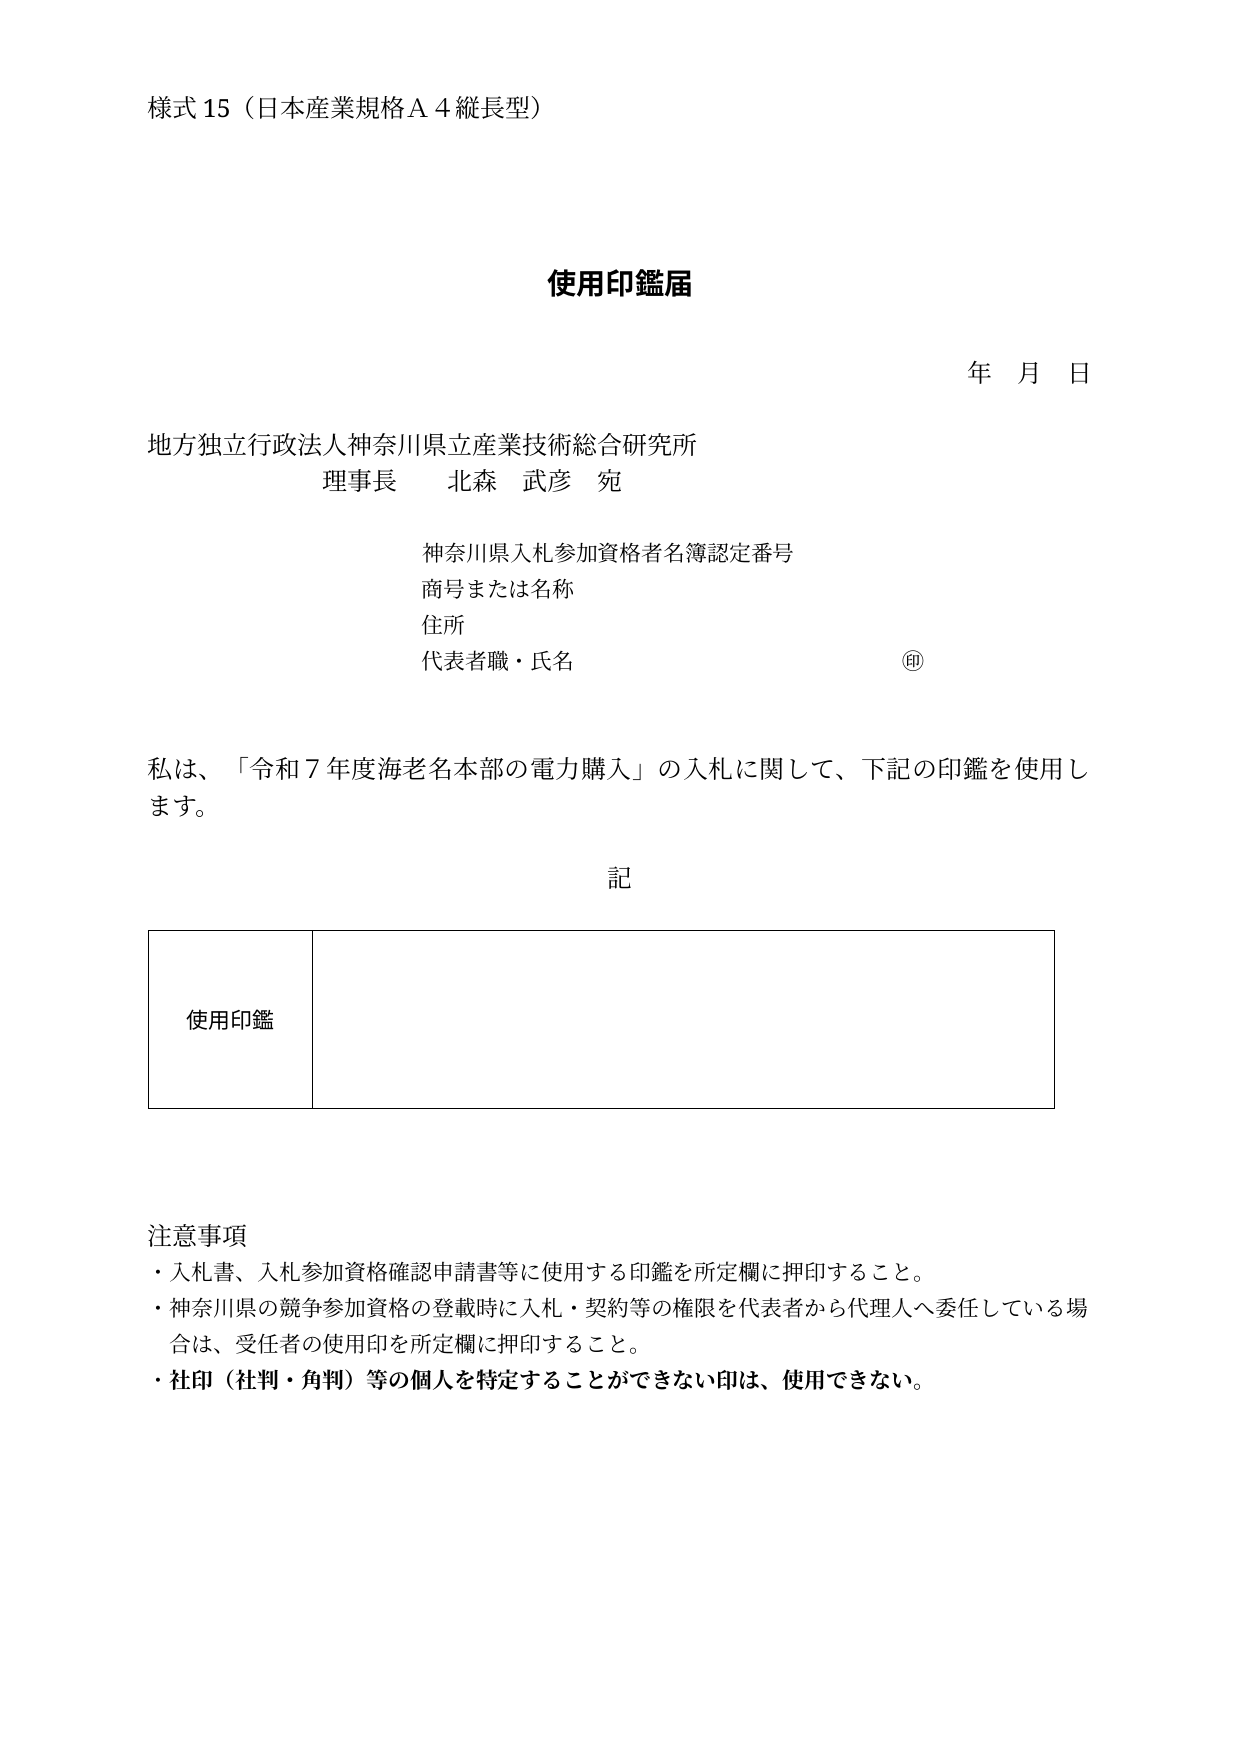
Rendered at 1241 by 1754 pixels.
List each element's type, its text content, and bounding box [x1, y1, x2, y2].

text 私は、「令和７年度海老名本部の電力購入」の入札に関して、下記の印鑑を使用します。 [148, 750, 1092, 822]
text 商号または名称 [148, 570, 1092, 606]
text 理事長 北森 武彦 宛 [148, 462, 1092, 498]
text 代表者職・氏名 ㊞ [148, 642, 1092, 678]
text 記 [148, 858, 1092, 894]
text 注意事項 [148, 1217, 1092, 1253]
table_header 使用印鑑 [149, 931, 312, 1107]
text 使用印鑑届 [148, 246, 1092, 318]
text 神奈川県入札参加資格者名簿認定番号 [148, 534, 1092, 570]
text ・入札書、入札参加資格確認申請書等に使用する印鑑を所定欄に押印すること。 [148, 1253, 1092, 1289]
text ・神奈川県の競争参加資格の登載時に入札・契約等の権限を代表者から代理人へ委任している場合は、受任者の使用印を所定欄に押印すること。 [148, 1289, 1092, 1361]
text 地方独立行政法人神奈川県立産業技術総合研究所 [148, 426, 1092, 462]
table_header [313, 931, 1054, 1107]
text 年 月 日 [148, 354, 1092, 390]
text ・社印（社判・角判）等の個人を特定することができない印は、使用できない。 [148, 1361, 1092, 1397]
text 住所 [148, 606, 1092, 642]
